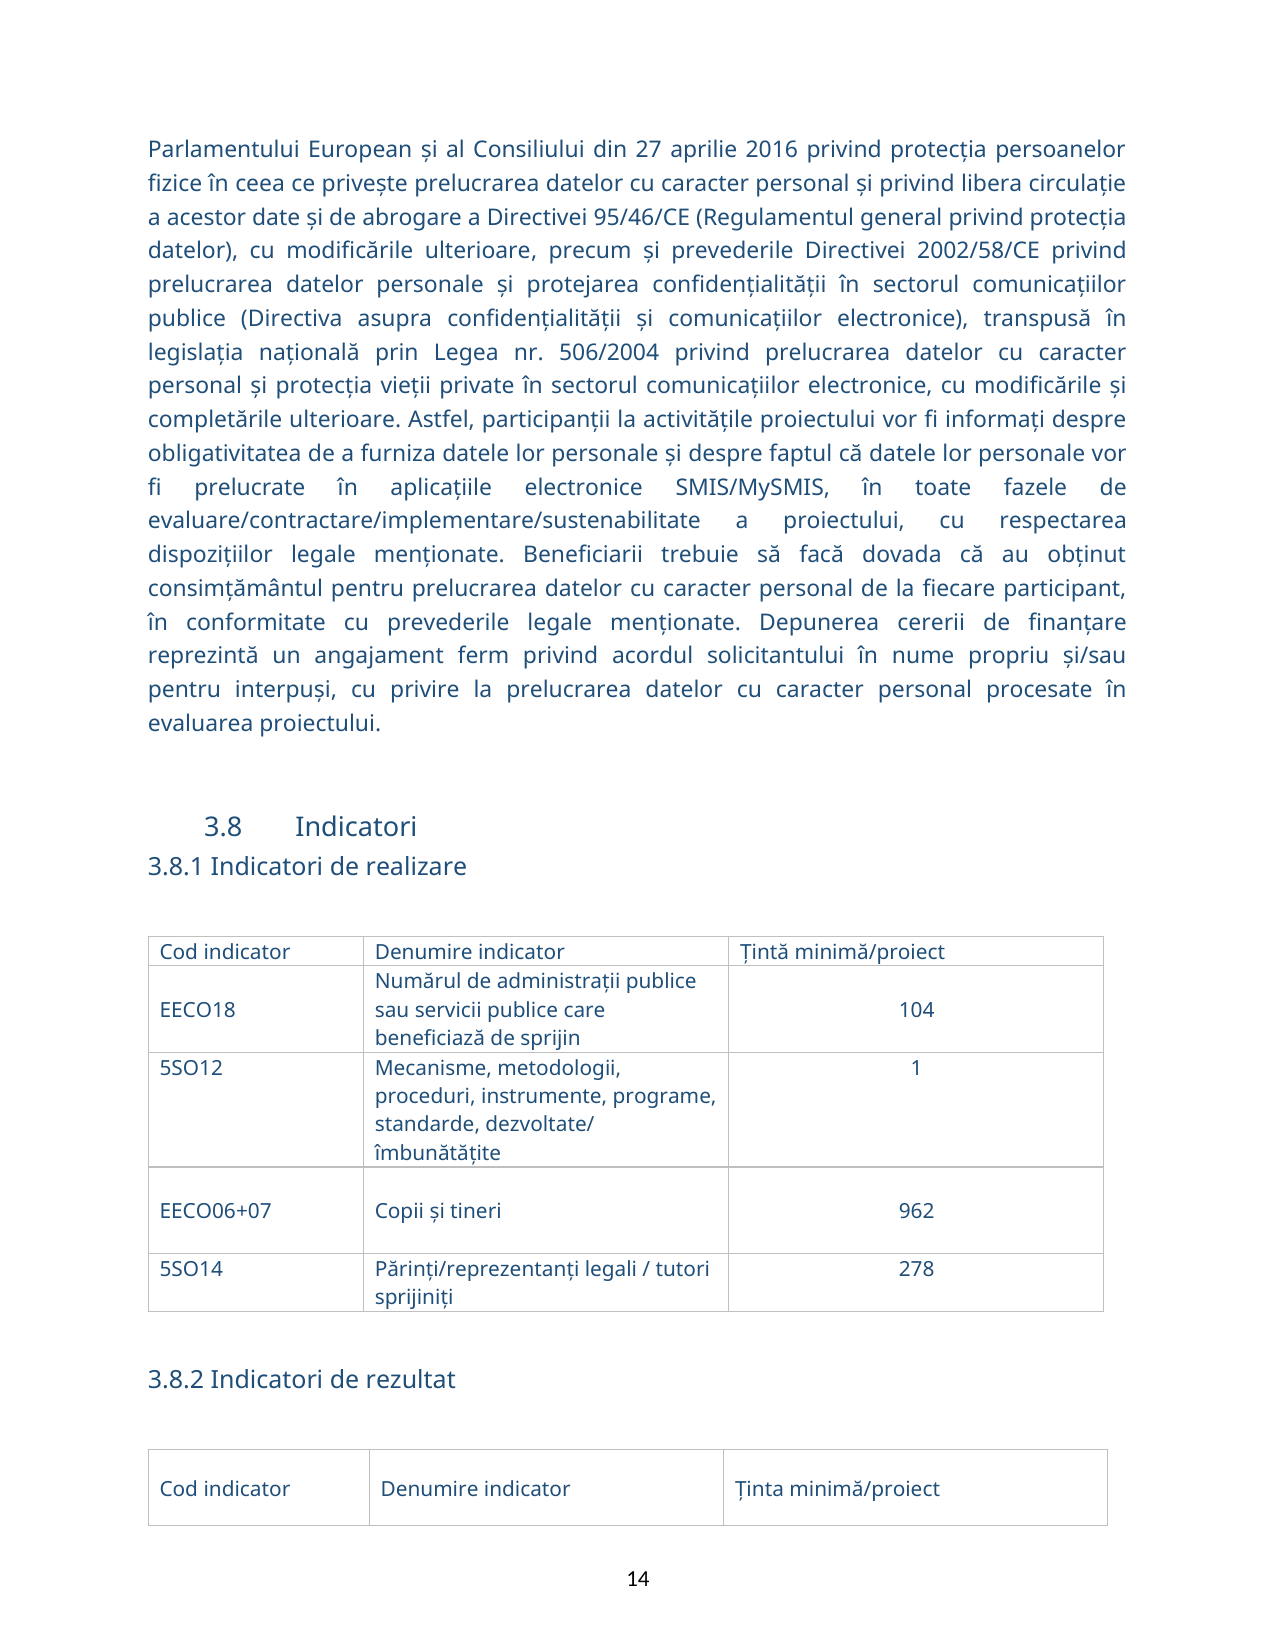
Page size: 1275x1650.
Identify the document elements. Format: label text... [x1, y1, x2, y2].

table_cell Numărul de administrații publice sau servicii publice care beneficiază de sprijin [364, 966, 728, 1052]
table_header Denumire indicator [370, 1450, 723, 1525]
table_cell Mecanisme, metodologii, proceduri, instrumente, programe, standarde, dezvoltate/ îmbunătățite [364, 1053, 728, 1166]
table_cell 278 [729, 1254, 1103, 1311]
table_cell EECO18 [149, 966, 363, 1052]
subtitle 3.8.1 Indicatori de realizare [148, 848, 1127, 883]
table_cell 962 [729, 1168, 1103, 1253]
table_header Cod indicator [149, 937, 363, 965]
table_cell Copii și tineri [364, 1168, 728, 1253]
table_cell EECO06+07 [149, 1168, 363, 1253]
table_cell 104 [729, 966, 1103, 1052]
subtitle 3.8.2 Indicatori de rezultat [148, 1362, 1127, 1396]
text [148, 232, 1127, 738]
table_header Denumire indicator [364, 937, 728, 965]
table_header Ținta minimă/proiect [724, 1450, 1107, 1525]
table_cell 1 [729, 1053, 1103, 1166]
subtitle Indicatori [204, 807, 1127, 844]
table_cell Părinți/reprezentanți legali / tutori sprijiniți [364, 1254, 728, 1311]
table_header Cod indicator [149, 1450, 369, 1525]
table_cell 5SO12 [149, 1053, 363, 1166]
table_cell 5SO14 [149, 1254, 363, 1311]
table_header Țintă minimă/proiect [729, 937, 1103, 965]
